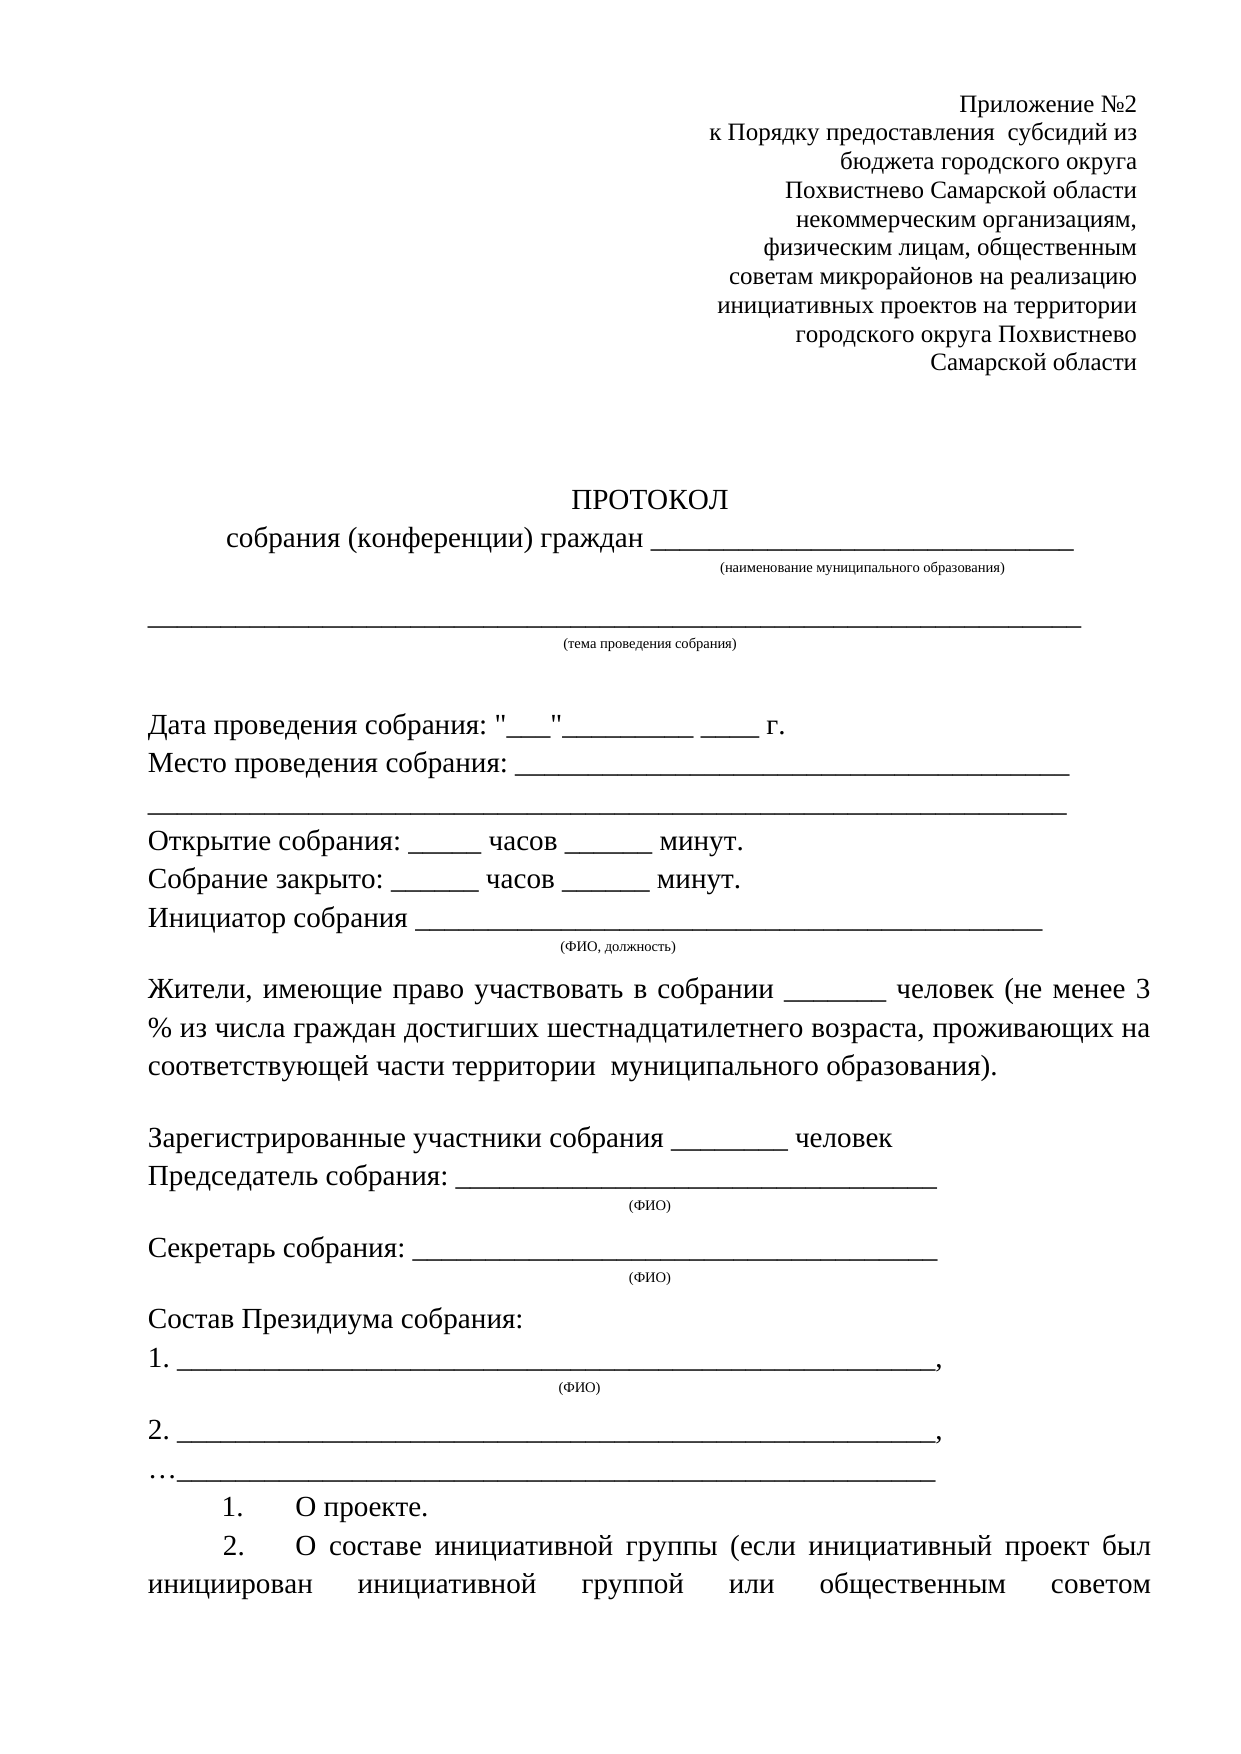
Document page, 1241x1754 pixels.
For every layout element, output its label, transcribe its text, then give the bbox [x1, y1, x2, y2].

table_header Приложение №2 к Порядку предоставления субсидий из бюджета городского округа Похвистнево Самарской области некоммерческим организациям, физическим лицам, общественным советам микрорайонов на реализацию инициативных проектов на территории городского округа Похвистнево Самарской области [694, 89, 1148, 410]
text (тема проведения собрания) [148, 635, 1152, 664]
text 2. ____________________________________________________, [148, 1412, 1152, 1446]
text (ФИО) [148, 1379, 1152, 1407]
text Секретарь собрания: ____________________________________ [148, 1230, 1152, 1263]
text 1. О проекте. [148, 1489, 1152, 1523]
text Место проведения собрания: ______________________________________ [148, 746, 1152, 779]
text (наименование муниципального образования) [148, 559, 1152, 588]
text Жители, имеющие право участвовать в собрании _______ человек (не менее 3 % из числа граждан достигших шестнадцатилетнего возраста, проживающих на соответствующей части территории муниципального образования). [148, 971, 1152, 1082]
text …____________________________________________________ [148, 1451, 1152, 1484]
text собрания (конференции) граждан _____________________________ [148, 520, 1152, 554]
text Состав Президиума собрания: [148, 1302, 1152, 1335]
text Председатель собрания: _________________________________ [148, 1158, 1152, 1192]
text Дата проведения собрания: "___"_________ ____ г. [148, 707, 1152, 741]
text Зарегистрированные участники собрания ________ человек [148, 1120, 1152, 1153]
text (ФИО) [148, 1197, 1152, 1226]
text 1. ____________________________________________________, [148, 1340, 1152, 1374]
text Собрание закрыто: ______ часов ______ минут. [148, 861, 1152, 895]
text Инициатор собрания ___________________________________________ [148, 900, 1152, 933]
text Открытие собрания: _____ часов ______ минут. [148, 823, 1152, 856]
text (ФИО) [148, 1268, 1152, 1297]
text ________________________________________________________________ [148, 597, 1152, 630]
text _______________________________________________________________ [148, 784, 1152, 818]
text (ФИО, должность) [148, 938, 1152, 967]
text ПРОТОКОЛ [148, 482, 1152, 515]
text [148, 1528, 1152, 1600]
